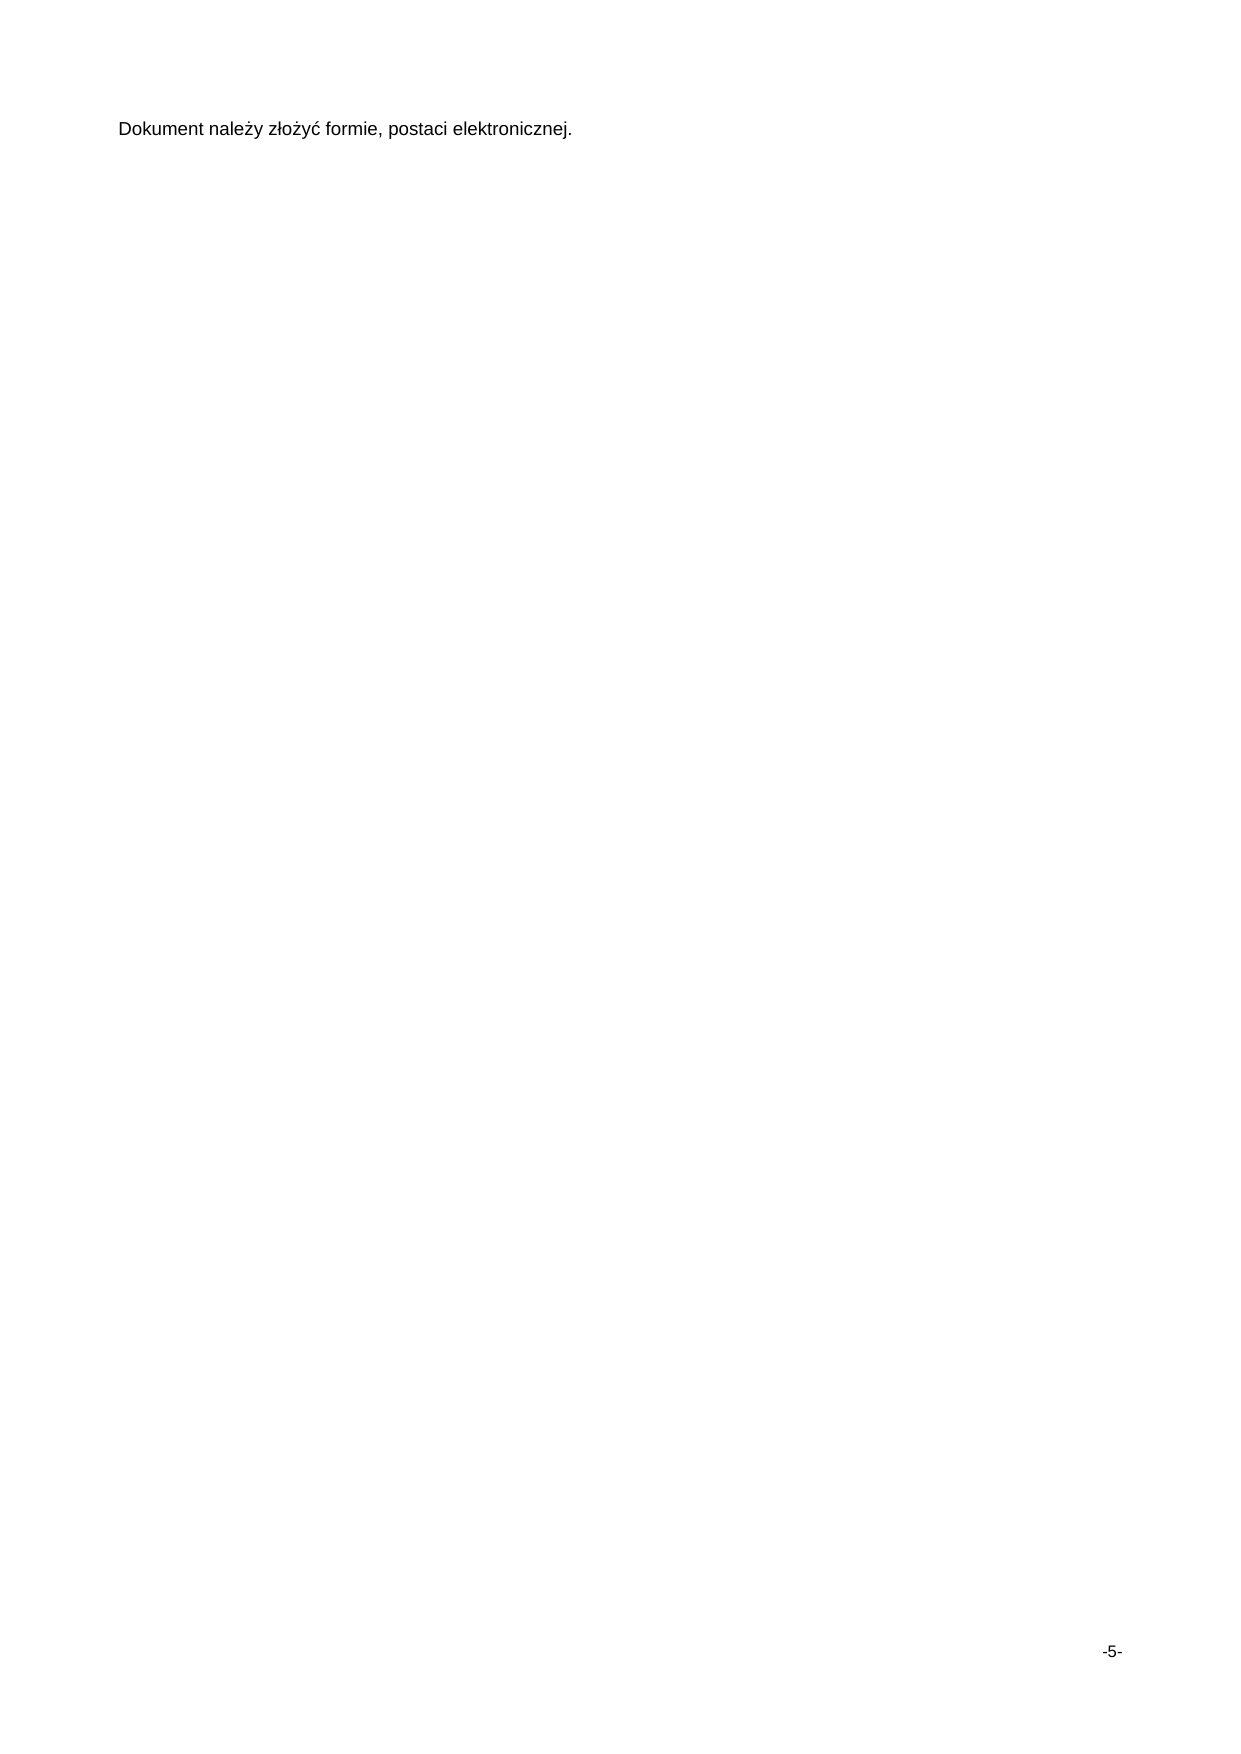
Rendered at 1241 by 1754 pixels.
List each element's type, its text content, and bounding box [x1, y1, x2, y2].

text Dokument należy złożyć formie, postaci elektronicznej. [118, 118, 1122, 140]
